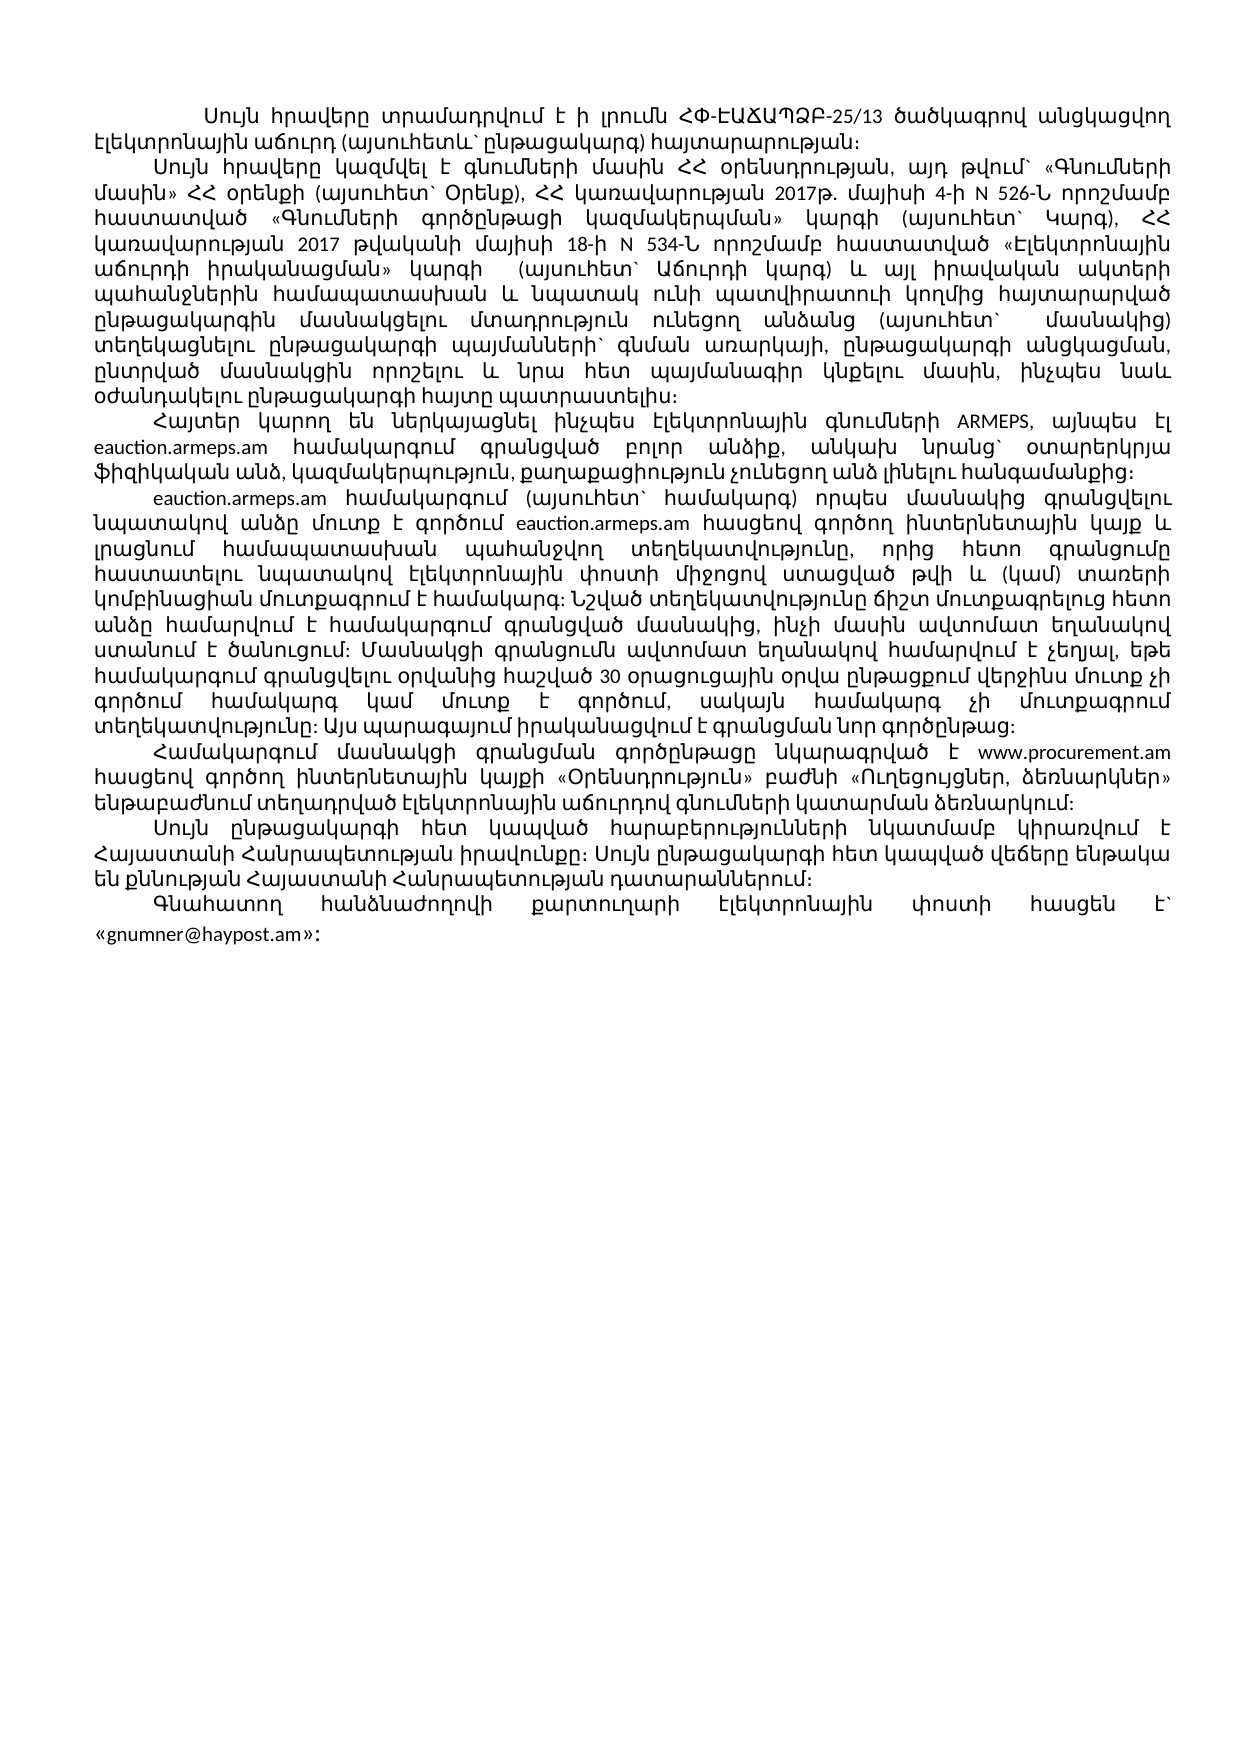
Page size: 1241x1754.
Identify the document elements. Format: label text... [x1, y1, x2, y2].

text Սույն ընթացակարգի հետ կապված հարաբերությունների նկատմամբ կիրառվում է Հայաստանի Հանրապետության իրավունքը։ Սույն ընթացակարգի հետ կապված վեճերը ենթակա են քննության Հայաստանի Հանրապետության դատարաններում։ [94, 815, 1171, 892]
text eauction.armeps.am համակարգում (այսուհետ` համակարգ) որպես մասնակից գրանցվելու նպատակով անձը մուտք է գործում eauction.armeps.am հասցեով գործող ինտերնետային կայք և լրացնում համապատասխան պահանջվող տեղեկատվությունը, որից հետո գրանցումը հաստատելու նպատակով էլեկտրոնային փոստի միջոցով ստացված թվի և (կամ) տառերի կոմբինացիան մուտքագրում է համակարգ: Նշված տեղեկատվությունը ճիշտ մուտքագրելուց հետո անձը համարվում է համակարգում գրանցված մասնակից, ինչի մասին ավտոմատ եղանակով ստանում է ծանուցում: Մասնակցի գրանցումն ավտոմատ եղանակով համարվում է չեղյալ, եթե համակարգում գրանցվելու օրվանից հաշված 30 օրացուցային օրվա ընթացքում վերջինս մուտք չի գործում համակարգ կամ մուտք է գործում, սակայն համակարգ չի մուտքագրում տեղեկատվությունը: Այս պարագայում իրականացվում է գրանցման նոր գործընթաց: [94, 485, 1171, 739]
text Գնահատող հանձնաժողովի քարտուղարի էլեկտրոնային փոստի հասցեն է` «gnumner@haypost.am»: [94, 892, 1171, 948]
text Հայտեր կարող են ներկայացնել ինչպես էլեկտրոնային գնումների ARMEPS, այնպես էլ eauction.armeps.am համակարգում գրանցված բոլոր անձիք, անկախ նրանց` օտարերկրյա ֆիզիկական անձ, կազմակերպություն, քաղաքացիություն չունեցող անձ լինելու հանգամանքից։ [94, 409, 1171, 485]
text Սույն հրավերը տրամադրվում է ի լրումն ՀՓ-ԷԱՃԱՊՁԲ-25/13 ծածկագրով անցկացվող էլեկտրոնային աճուրդ (այսուհետև` ընթացակարգ) հայտարարության։ [94, 104, 1171, 154]
text Համակարգում մասնակցի գրանցման գործընթացը նկարագրված է www.procurement.am հասցեով գործող ինտերնետային կայքի «Օրենսդրություն» բաժնի «Ուղեցույցներ, ձեռնարկներ» ենթաբաժնում տեղադրված էլեկտրոնային աճուրդով գնումների կատարման ձեռնարկում: [94, 739, 1171, 815]
text Սույն հրավերը կազմվել է գնումների մասին ՀՀ օրենսդրության, այդ թվում` «Գնումների մասին» ՀՀ օրենքի (այսուհետ` Օրենք), ՀՀ կառավարության 2017թ. մայիսի 4-ի N 526-Ն որոշմամբ հաստատված «Գնումների գործընթացի կազմակերպման» կարգի (այսուհետ` Կարգ), ՀՀ կառավարության 2017 թվականի մայիսի 18-ի N 534-Ն որոշմամբ հաստատված «Էլեկտրոնային աճուրդի իրականացման» կարգի (այսուհետ` Աճուրդի կարգ) և այլ իրավական ակտերի պահանջներին համապատասխան և նպատակ ունի պատվիրատուի կողմից հայտարարված ընթացակարգին մասնակցելու մտադրություն ունեցող անձանց (այսուհետ` մասնակից) տեղեկացնելու ընթացակարգի պայմանների` գնման առարկայի, ընթացակարգի անցկացման, ընտրված մասնակցին որոշելու և նրա հետ պայմանագիր կնքելու մասին, ինչպես նաև օժանդակելու ընթացակարգի հայտը պատրաստելիս։ [94, 154, 1171, 409]
